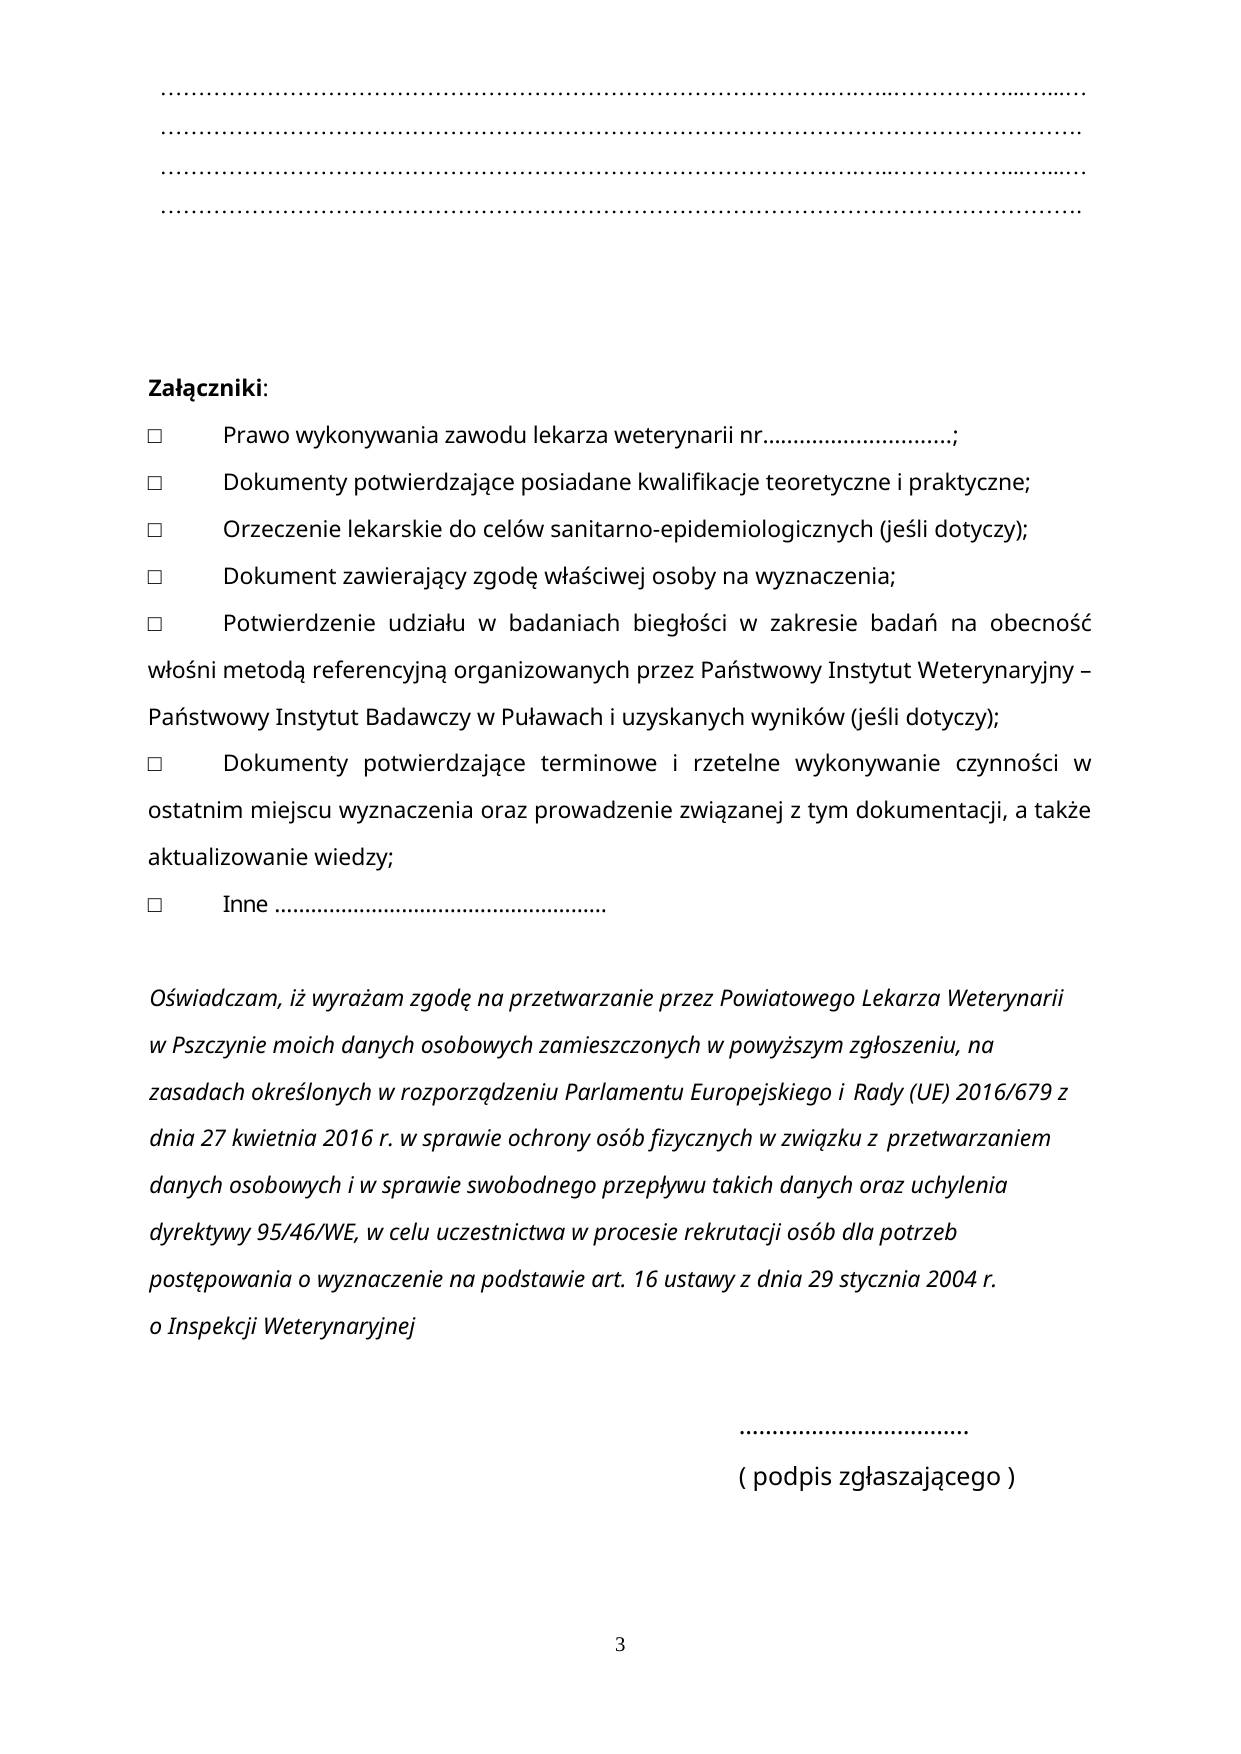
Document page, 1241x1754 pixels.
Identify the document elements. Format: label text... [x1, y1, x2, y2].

text …………………………………………………………………………….….…..……………...…...… [159, 153, 1093, 179]
list Inne ………………………..…….….…………… [148, 888, 1093, 919]
text …………………………………………………………………………….….…..……………...…...… [159, 74, 1093, 100]
text Załączniki: [148, 372, 1093, 404]
list Dokument zawierający zgodę właściwej osoby na wyznaczenia; [148, 560, 1093, 591]
list Orzeczenie lekarskie do celów sanitarno-epidemiologicznych (jeśli dotyczy); [148, 513, 1093, 544]
list Prawo wykonywania zawodu lekarza weterynarii nr… ; [148, 419, 1093, 451]
text …………………………….. [738, 1408, 1093, 1442]
text …………………………………………………………………………………………………………. [159, 192, 1093, 219]
text Oświadczam, iż wyrażam zgodę na przetwarzanie przez Powiatowego Lekarza Weterynarii w Pszczynie moich danych osobowych zamieszczonych w powyższym zgłoszeniu, na zasadach określonych w rozporządzeniu Parlamentu Europejskiego i Rady (UE) 2016/679 z dnia 27 kwietnia 2016 r. w sprawie ochrony osób fizycznych w związku z przetwarzaniem danych osobowych i w sprawie swobodnego przepływu takich danych oraz uchylenia dyrektywy 95/46/WE, w celu uczestnictwa w procesie rekrutacji osób dla potrzeb postępowania o wyznaczenie na podstawie art. 16 ustawy z dnia 29 stycznia 2004 r. o Inspekcji Weterynaryjnej [149, 982, 1093, 1341]
text ( podpis zgłaszającego ) [738, 1459, 1093, 1493]
list Dokumenty potwierdzające terminowe i rzetelne wykonywanie czynności w ostatnim miejscu wyznaczenia oraz prowadzenie związanej z tym dokumentacji, a także aktualizowanie wiedzy; [148, 747, 1093, 872]
list Dokumenty potwierdzające posiadane kwalifikacje teoretyczne i praktyczne; [148, 466, 1093, 497]
text …………………………………………………………………………………………………………. [159, 113, 1093, 140]
list Potwierdzenie udziału w badaniach biegłości w zakresie badań na obecność włośni metodą referencyjną organizowanych przez Państwowy Instytut Weterynaryjny – Państwowy Instytut Badawczy w Puławach i uzyskanych wyników (jeśli dotyczy); [148, 607, 1093, 732]
